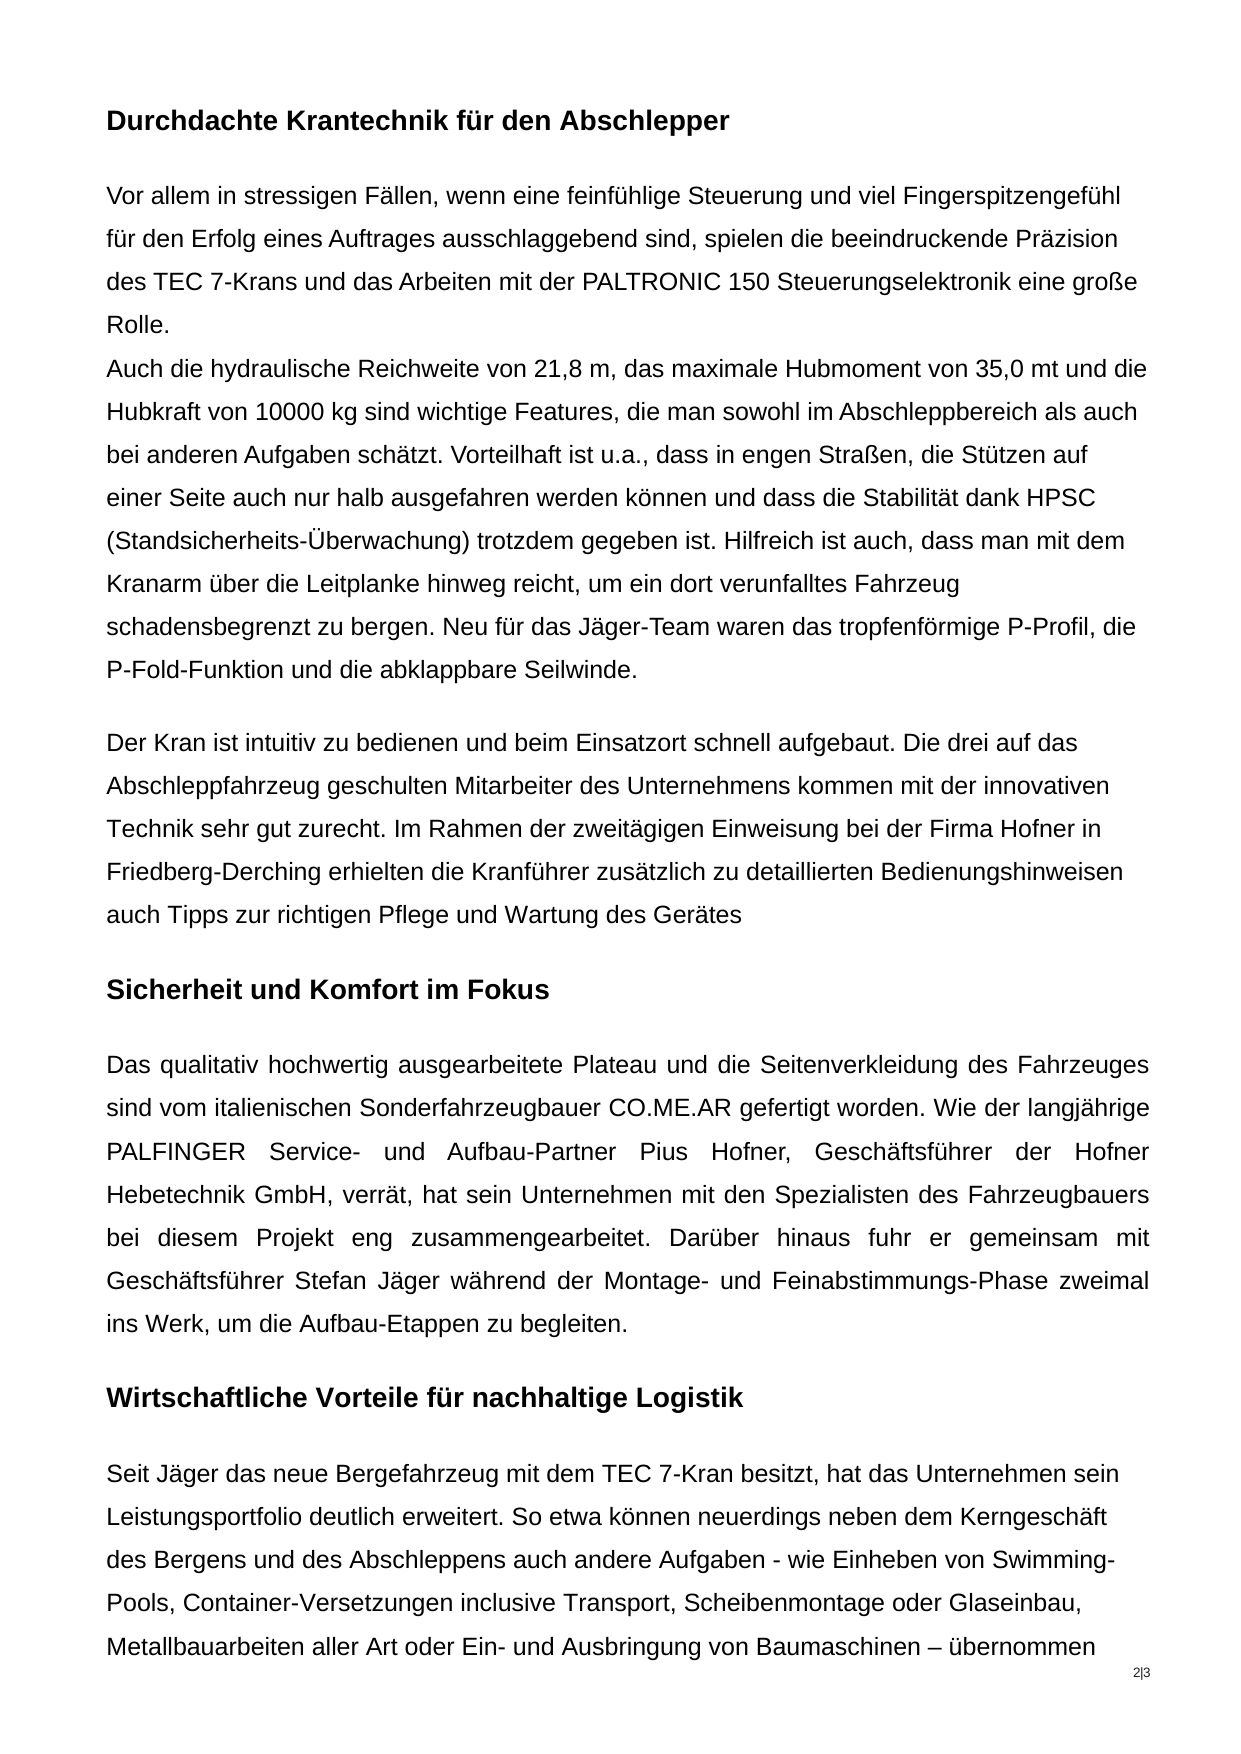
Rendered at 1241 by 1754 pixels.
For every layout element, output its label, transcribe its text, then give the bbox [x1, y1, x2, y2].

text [106, 1459, 1151, 1660]
text Auch die hydraulische Reichweite von 21,8 m, das maximale Hubmoment von 35,0 mt und die Hubkraft von 10000 kg sind wichtige Features, die man sowohl im Abschleppbereich als auch bei anderen Aufgaben schätzt. Vorteilhaft ist u.a., dass in engen Straßen, die Stützen auf einer Seite auch nur halb ausgefahren werden können und dass die Stabilität dank HPSC (Standsicherheits-Überwachung) trotzdem gegeben ist. Hilfreich ist auch, dass man mit dem Kranarm über die Leitplanke hinweg reicht, um ein dort verunfalltes Fahrzeug schadensbegrenzt zu bergen. Neu für das Jäger-Team waren das tropfenförmige P-Profil, die P-Fold-Funktion und die abklappbare Seilwinde. [106, 354, 1151, 684]
text Durchdachte Krantechnik für den Abschlepper [106, 103, 1151, 136]
text Das qualitativ hochwertig ausgearbeitete Plateau und die Seitenverkleidung des Fahrzeuges sind vom italienischen Sonderfahrzeugbauer CO.ME.AR gefertigt worden. Wie der langjährige PALFINGER Service- und Aufbau-Partner Pius Hofner, Geschäftsführer der Hofner Hebetechnik GmbH, verrät, hat sein Unternehmen mit den Spezialisten des Fahrzeugbauers bei diesem Projekt eng zusammengearbeitet. Darüber hinaus fuhr er gemeinsam mit Geschäftsführer Stefan Jäger während der Montage- und Feinabstimmungs-Phase zweimal ins Werk, um die Aufbau-Etappen zu begleiten. [106, 1050, 1151, 1338]
text Vor allem in stressigen Fällen, wenn eine feinfühlige Steuerung und viel Fingerspitzengefühl für den Erfolg eines Auftrages ausschlaggebend sind, spielen die beeindruckende Präzision des TEC 7-Krans und das Arbeiten mit der PALTRONIC 150 Steuerungselektronik eine große Rolle. [106, 181, 1151, 339]
text Sicherheit und Komfort im Fokus [106, 973, 1151, 1005]
text Der Kran ist intuitiv zu bedienen und beim Einsatzort schnell aufgebaut. Die drei auf das Abschleppfahrzeug geschulten Mitarbeiter des Unternehmens kommen mit der innovativen Technik sehr gut zurecht. Im Rahmen der zweitägigen Einweisung bei der Firma Hofner in Friedberg-Derching erhielten die Kranführer zusätzlich zu detaillierten Bedienungshinweisen auch Tipps zur richtigen Pflege und Wartung des Gerätes [106, 728, 1151, 929]
text Wirtschaftliche Vorteile für nachhaltige Logistik [106, 1381, 1151, 1414]
